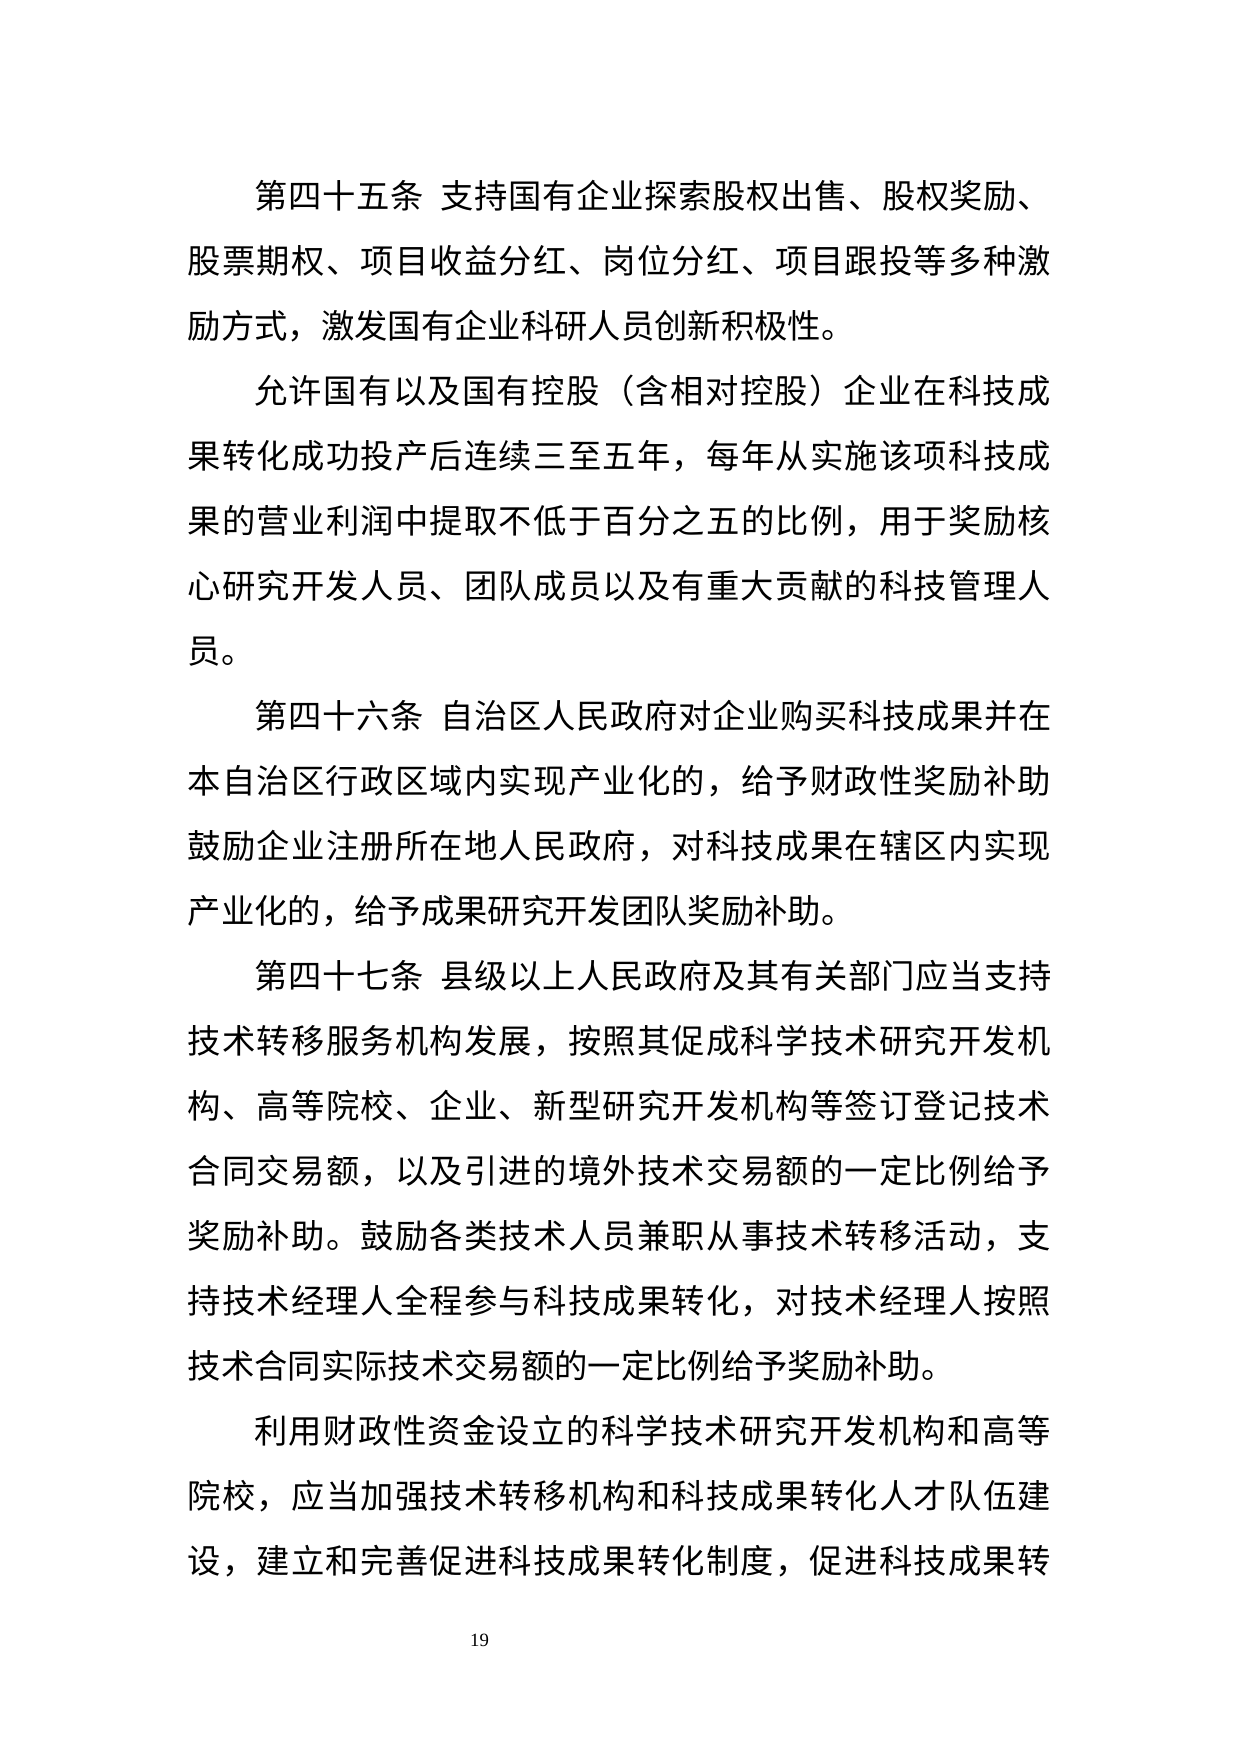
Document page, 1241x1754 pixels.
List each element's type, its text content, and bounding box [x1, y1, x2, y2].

text 第四十六条 自治区人民政府对企业购买科技成果并在本自治区行政区域内实现产业化的，给予财政性奖励补助。鼓励企业注册所在地人民政府，对科技成果在辖区内实现产业化的，给予成果研究开发团队奖励补助。 [187, 682, 1053, 942]
text 第四十五条 支持国有企业探索股权出售、股权奖励、股票期权、项目收益分红、岗位分红、项目跟投等多种激励方式，激发国有企业科研人员创新积极性。 [187, 162, 1053, 357]
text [187, 1397, 1053, 1592]
text 允许国有以及国有控股（含相对控股）企业在科技成果转化成功投产后连续三至五年，每年从实施该项科技成果的营业利润中提取不低于百分之五的比例，用于奖励核心研究开发人员、团队成员以及有重大贡献的科技管理人员。 [187, 357, 1053, 682]
text 第四十七条 县级以上人民政府及其有关部门应当支持技术转移服务机构发展，按照其促成科学技术研究开发机构、高等院校、企业、新型研究开发机构等签订登记技术合同交易额，以及引进的境外技术交易额的一定比例给予奖励补助。鼓励各类技术人员兼职从事技术转移活动，支持技术经理人全程参与科技成果转化，对技术经理人按照技术合同实际技术交易额的一定比例给予奖励补助。 [187, 942, 1053, 1397]
